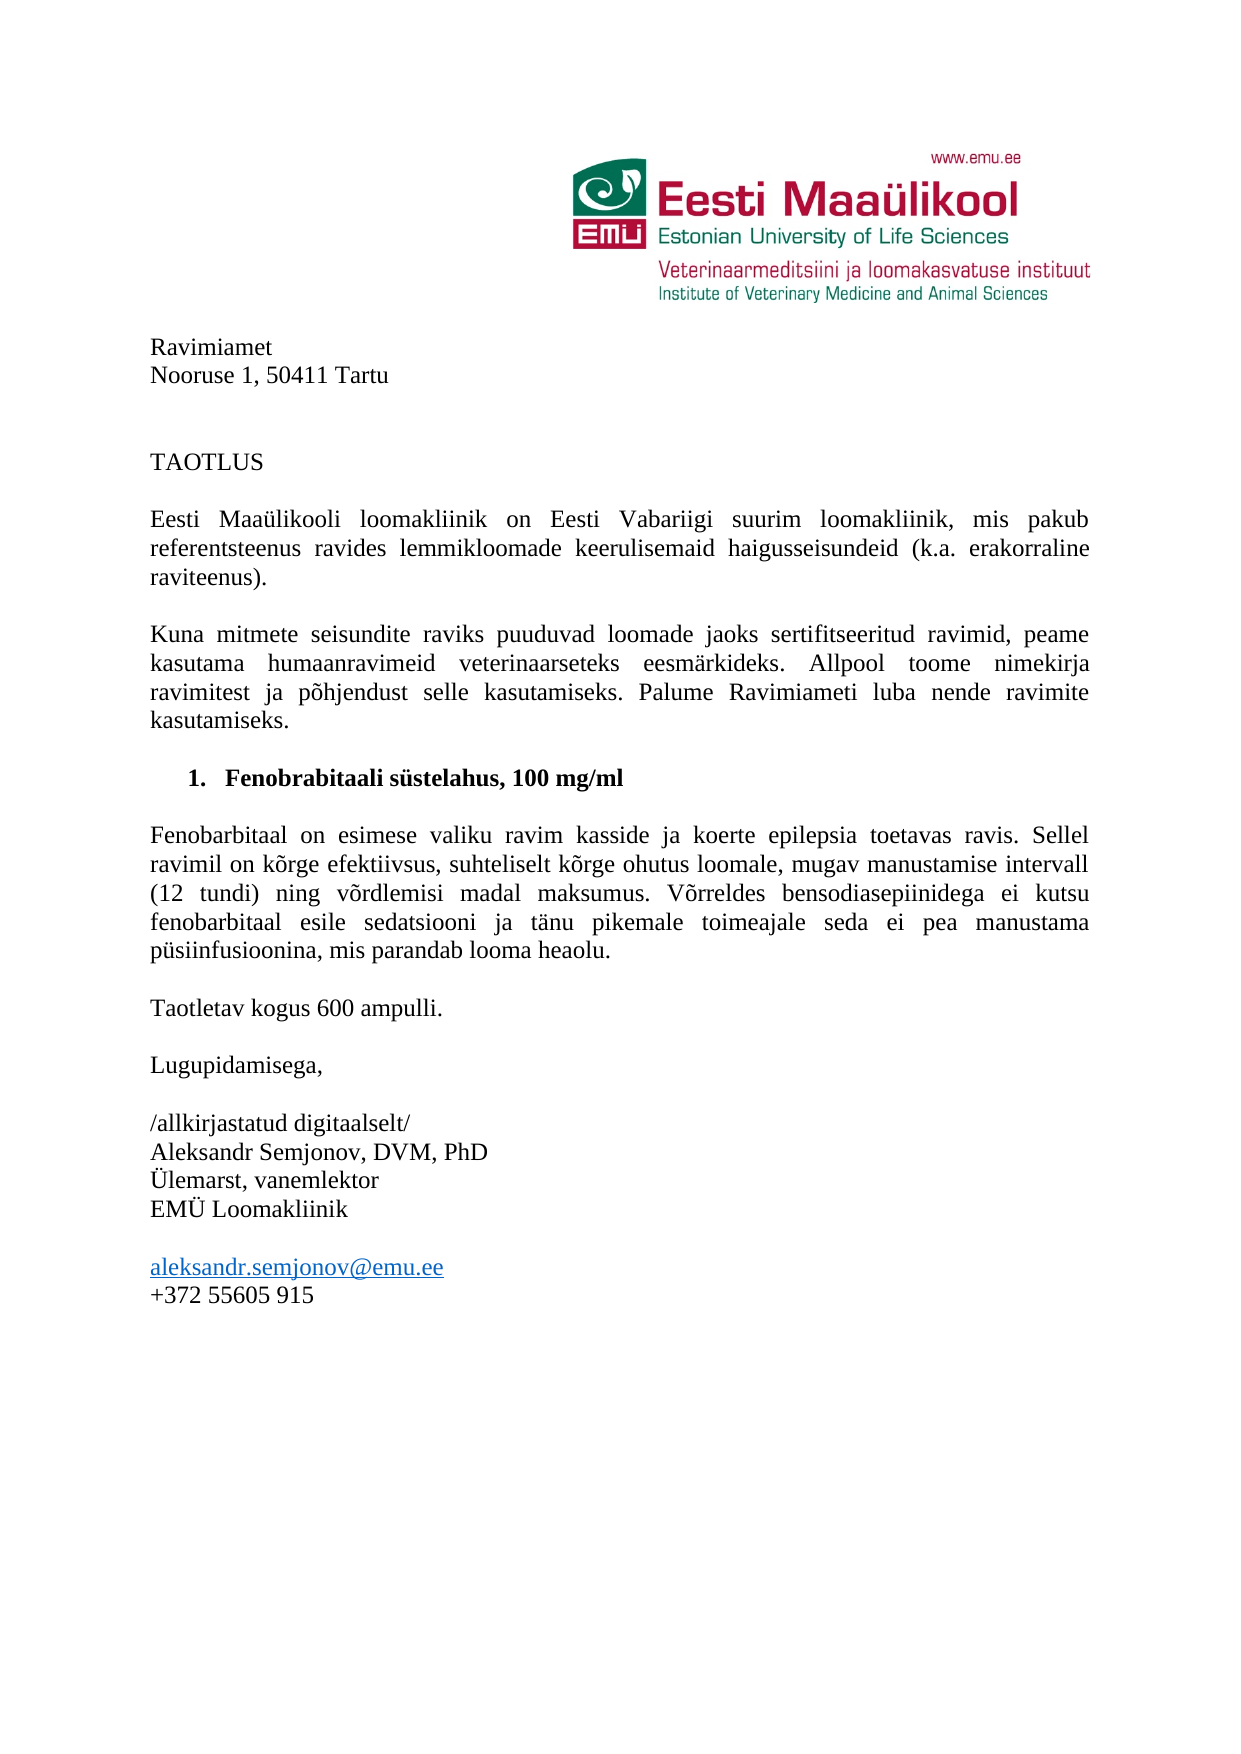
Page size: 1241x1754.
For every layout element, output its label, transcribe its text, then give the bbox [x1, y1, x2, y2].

text Lugupidamisega, [150, 1050, 1090, 1079]
text Taotletav kogus 600 ampulli. [150, 993, 1090, 1022]
text Eesti Maaülikooli loomakliinik on Eesti Vabariigi suurim loomakliinik, mis pakub referentsteenus ravides lemmikloomade keerulisemaid haigusseisundeid (k.a. erakorraline raviteenus). [150, 504, 1090, 590]
text aleksandr.semjonov@emu.ee [150, 1252, 1090, 1280]
text Ülemarst, vanemlektor [150, 1165, 1090, 1194]
text +372 55605 915 [150, 1280, 1090, 1309]
text Kuna mitmete seisundite raviks puuduvad loomade jaoks sertifitseeritud ravimid, peame kasutama humaanravimeid veterinaarseteks eesmärkideks. Allpool toome nimekirja ravimitest ja põhjendust selle kasutamiseks. Palume Ravimiameti luba nende ravimite kasutamiseks. [150, 619, 1090, 734]
text TAOTLUS [150, 447, 1090, 475]
text EMÜ Loomakliinik [150, 1194, 1090, 1223]
picture [569, 150, 1091, 303]
text Nooruse 1, 50411 Tartu [150, 360, 1090, 389]
text Ravimiamet [150, 332, 1090, 360]
text Aleksandr Semjonov, DVM, PhD [150, 1137, 1090, 1165]
text Fenobarbitaal on esimese valiku ravim kasside ja koerte epilepsia toetavas ravis. Sellel ravimil on kõrge efektiivsus, suhteliselt kõrge ohutus loomale, mugav manustamise intervall (12 tundi) ning võrdlemisi madal maksumus. Võrreldes bensodiasepiinidega ei kutsu fenobarbitaal esile sedatsiooni ja tänu pikemale toimeajale seda ei pea manustama püsiinfusioonina, mis parandab looma heaolu. [150, 820, 1090, 964]
list Fenobrabitaali süstelahus, 100 mg/ml [187, 763, 1090, 792]
text /allkirjastatud digitaalselt/ [150, 1108, 1090, 1137]
